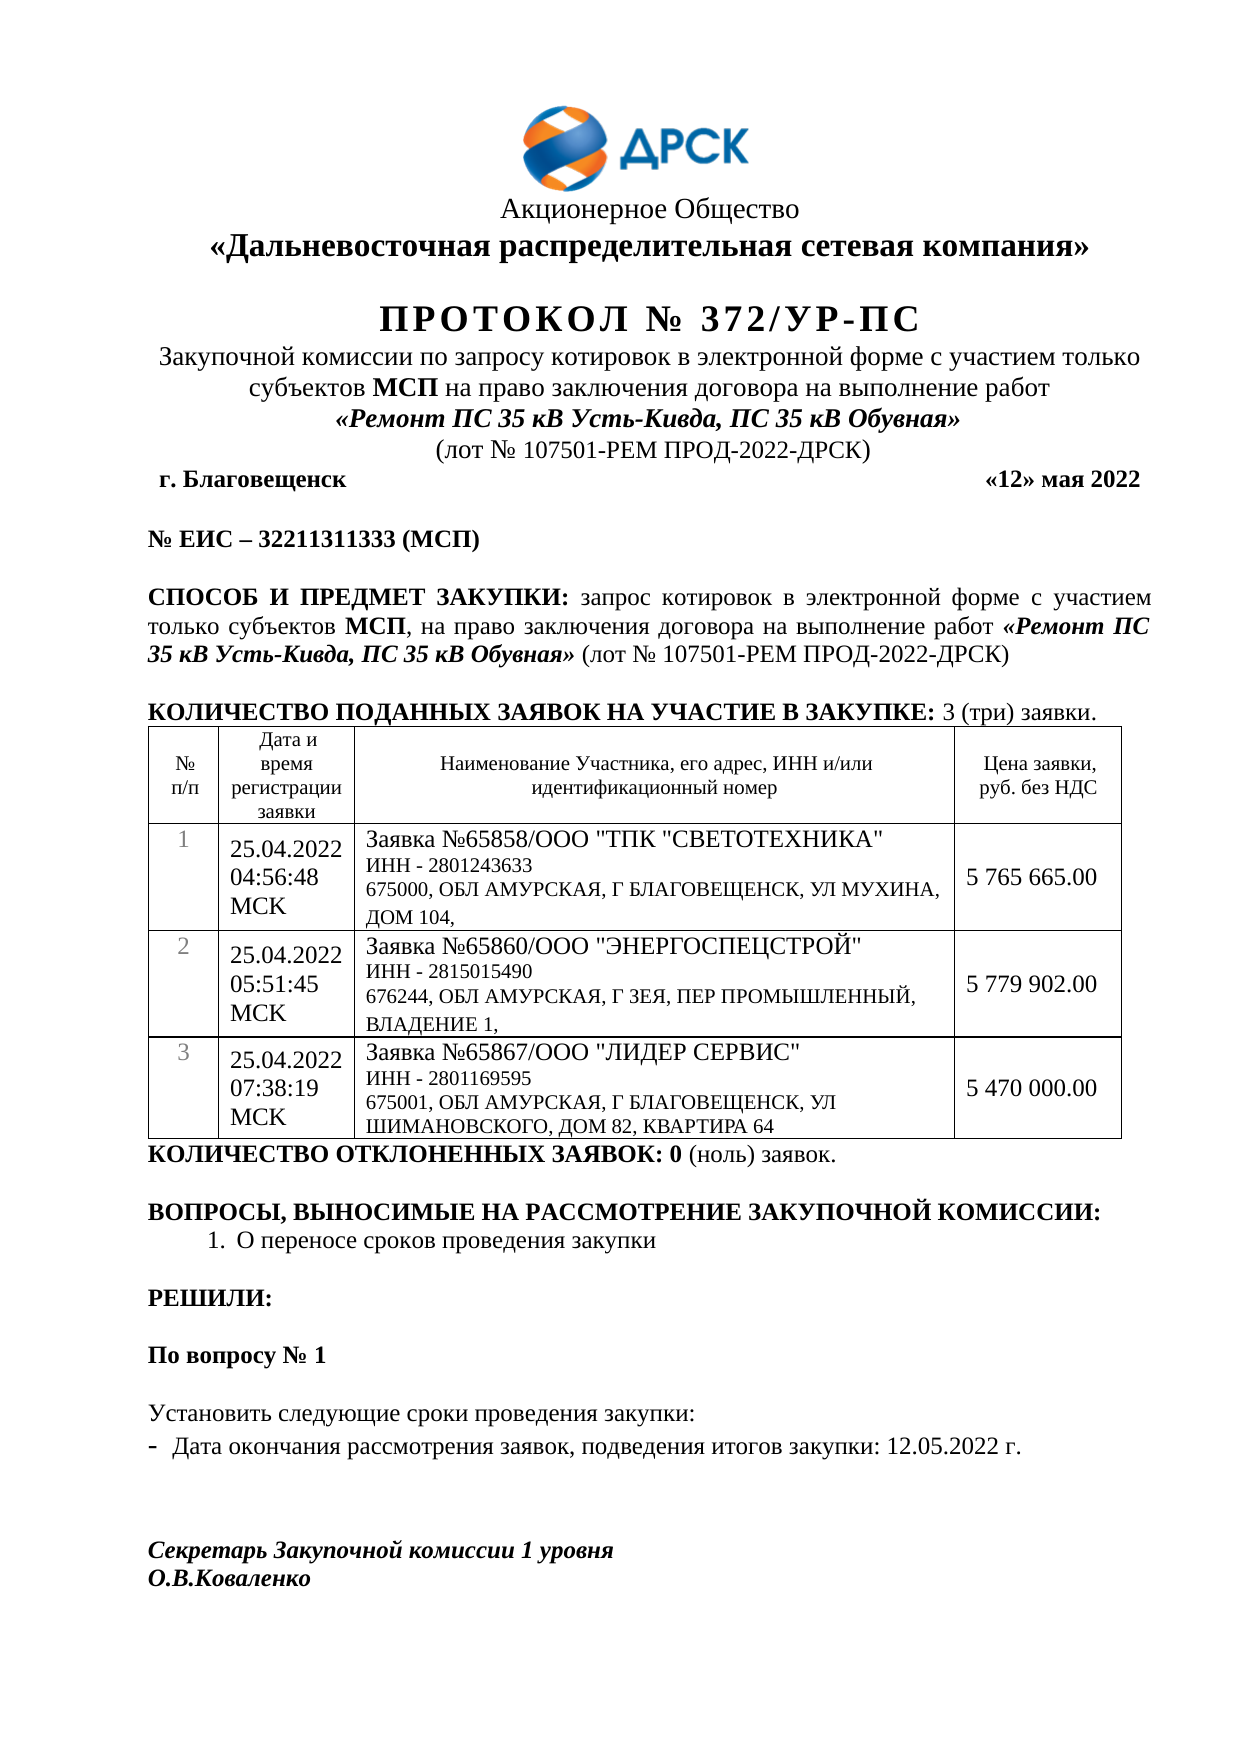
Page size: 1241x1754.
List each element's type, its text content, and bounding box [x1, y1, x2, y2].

text Установить следующие сроки проведения закупки: [148, 1398, 1152, 1427]
list (лот № 107501-РЕМ ПРОД-2022-ДРСК) [148, 433, 1152, 464]
list № ЕИС – 32211311333 (МСП) [148, 524, 1152, 553]
table_cell Заявка №65867/ООО "ЛИДЕР СЕРВИС" ИНН - 2801169595 675001, ОБЛ АМУРСКАЯ, Г БЛАГОВЕЩЕНСК, УЛ ШИМАНОВСКОГО, ДОМ 82, КВАРТИРА 64 [355, 1038, 954, 1138]
text - Дата окончания рассмотрения заявок, подведения итогов закупки: 12.05.2022 г. [148, 1427, 1152, 1460]
text ВОПРОСЫ, ВЫНОСИМЫЕ НА РАССМОТРЕНИЕ ЗАКУПОЧНОЙ КОМИССИИ: [148, 1197, 1152, 1226]
table_cell Заявка №65858/ООО "ТПК "СВЕТОТЕХНИКА" ИНН - 2801243633 675000, ОБЛ АМУРСКАЯ, Г БЛАГОВЕЩЕНСК, УЛ МУХИНА, ДОМ 104, [355, 824, 954, 930]
picture [519, 103, 766, 192]
table_cell 5 779 902.00 [955, 931, 1121, 1036]
table_header Дата и время регистрации заявки [219, 727, 354, 823]
table_header № п/п [149, 727, 218, 823]
list РЕШИЛИ: [148, 1283, 1152, 1312]
table_cell 1 [149, 824, 218, 930]
table_cell 5 470 000.00 [955, 1038, 1121, 1138]
table_header Цена заявки, руб. без НДС [955, 727, 1121, 823]
text «Дальневосточная распределительная сетевая компания» [148, 225, 1152, 263]
text КОЛИЧЕСТВО ОТКЛОНЕННЫХ ЗАЯВОК: 0 (ноль) заявок. [148, 1139, 1137, 1168]
table_cell 3 [149, 1038, 218, 1138]
text Секретарь Закупочной комиссии 1 уровня О.В.Коваленко [148, 1535, 1152, 1592]
table_cell 25.04.2022 07:38:19 MCK [219, 1038, 354, 1138]
list О переносе сроков проведения закупки [148, 1226, 1152, 1254]
list СПОСОБ И ПРЕДМЕТ ЗАКУПКИ: запрос котировок в электронной форме с участием только субъектов МСП, на право заключения договора на выполнение работ «Ремонт ПС 35 кВ Усть-Кивда, ПС 35 кВ Обувная» (лот № 107501-РЕМ ПРОД-2022-ДРСК) [148, 582, 1152, 668]
table_header Наименование Участника, его адрес, ИНН и/или идентификационный номер [355, 727, 954, 823]
table_cell 5 765 665.00 [955, 824, 1121, 930]
table_header г. Благовещенск [148, 465, 652, 493]
list Закупочной комиссии по запросу котировок в электронной форме с участием только субъектов МСП на право заключения договора на выполнение работ [148, 340, 1152, 402]
table_cell 25.04.2022 04:56:48 MCK [219, 824, 354, 930]
table_header «12» мая 2022 [652, 465, 1152, 493]
table_cell 25.04.2022 05:51:45 MCK [219, 931, 354, 1036]
list «Ремонт ПС 35 кВ Усть-Кивда, ПС 35 кВ Обувная» [148, 402, 1152, 433]
text По вопросу № 1 [148, 1341, 1152, 1369]
table_cell 2 [149, 931, 218, 1036]
table_cell Заявка №65860/ООО "ЭНЕРГОСПЕЦСТРОЙ" ИНН - 2815015490 676244, ОБЛ АМУРСКАЯ, Г ЗЕЯ, ПЕР ПРОМЫШЛЕННЫЙ, ВЛАДЕНИЕ 1, [355, 931, 954, 1036]
text ПРОТОКОЛ № 372/УР-ПС [148, 297, 1152, 340]
text КОЛИЧЕСТВО ПОДАННЫХ ЗАЯВОК НА УЧАСТИЕ В ЗАКУПКЕ: 3 (три) заявки. [148, 697, 1152, 726]
text Акционерное Общество [148, 191, 1152, 225]
